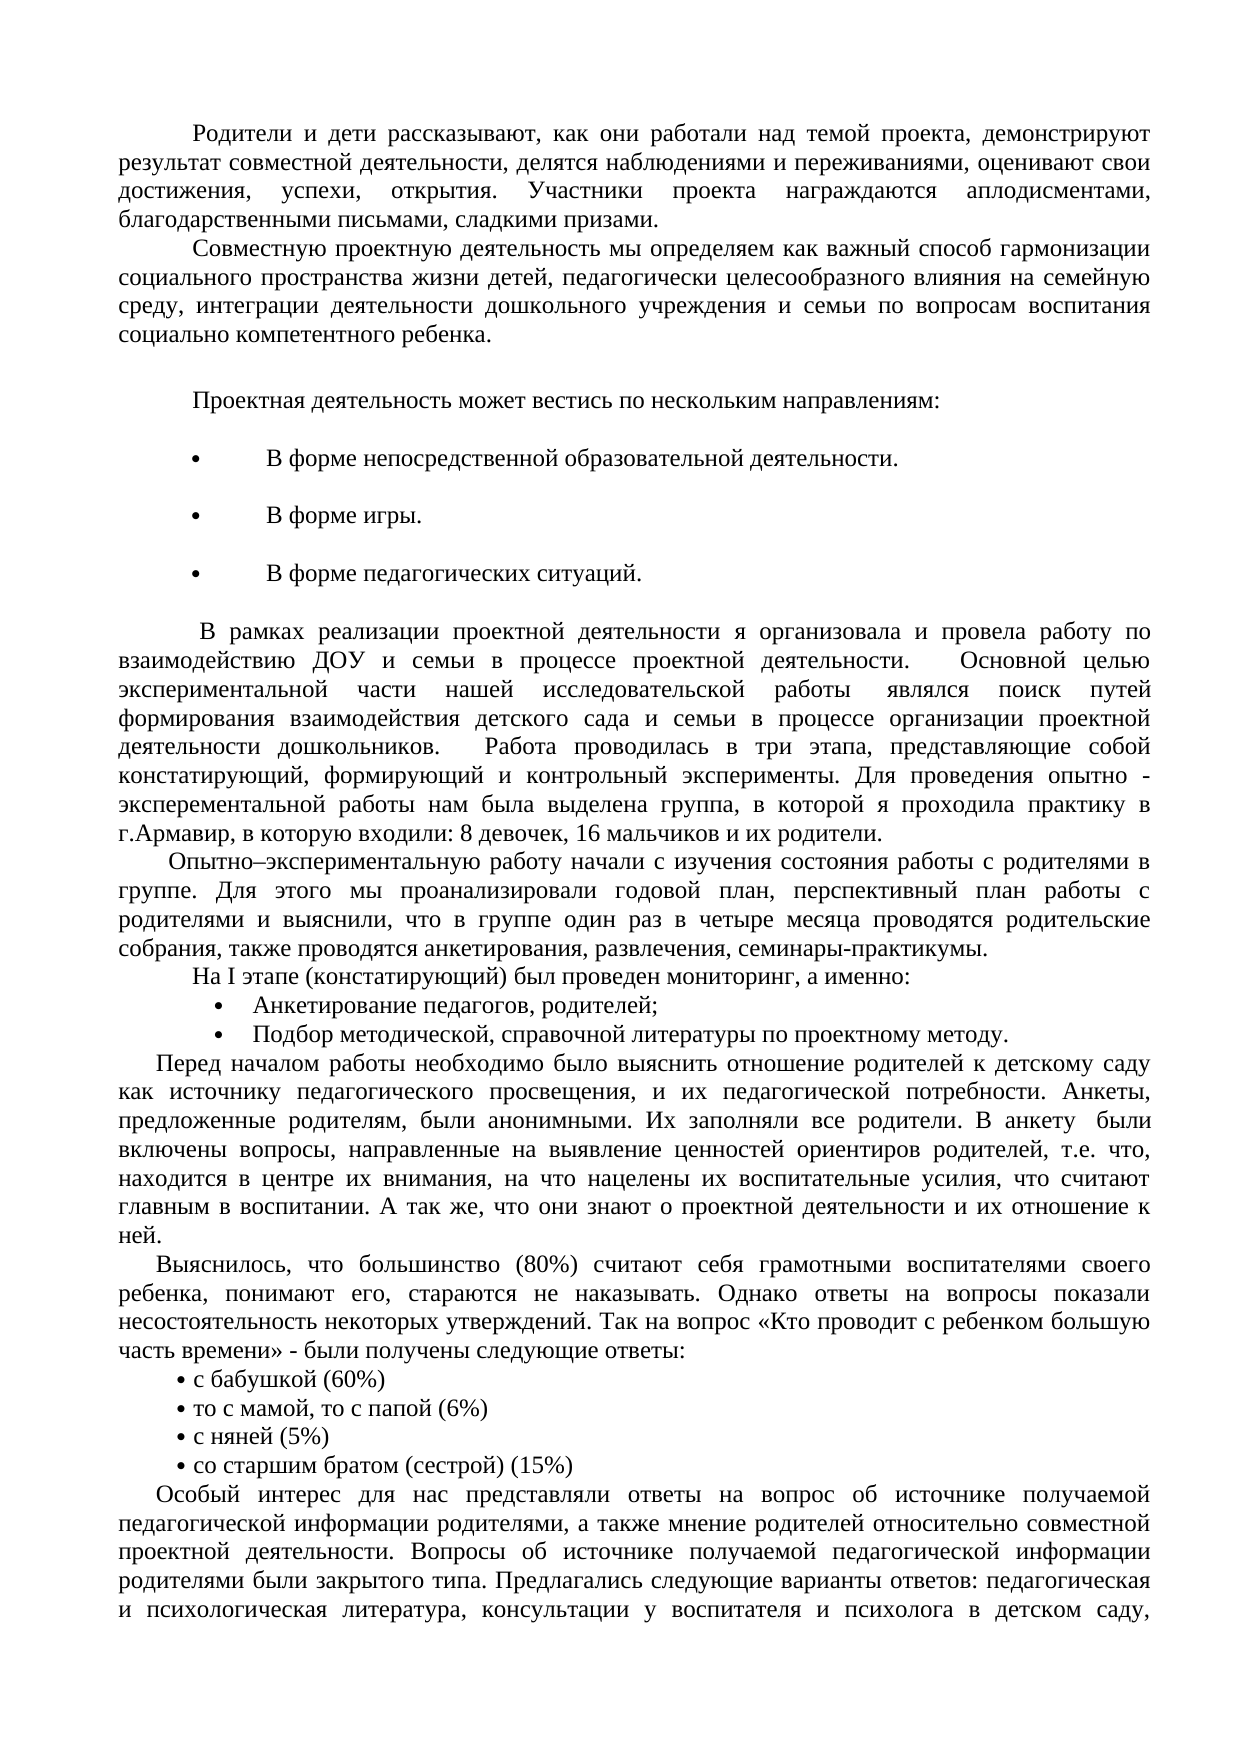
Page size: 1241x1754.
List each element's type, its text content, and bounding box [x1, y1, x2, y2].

text Проектная деятельность может вестись по нескольким направлениям: [118, 385, 1152, 413]
text Родители и дети рассказывают, как они работали над темой проекта, демонстрируют результат совместной деятельности, делятся наблюдениями и переживаниями, оценивают свои достижения, успехи, открытия. Участники проекта награждаются аплодисментами, благодарственными письмами, сладкими призами. [118, 118, 1152, 233]
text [118, 1479, 1152, 1623]
list то с мамой, то с папой (6%) [118, 1393, 1152, 1421]
list В форме игры. [118, 501, 1152, 529]
list Анкетирование педагогов, родителей; [215, 990, 1152, 1019]
list с няней (5%) [118, 1421, 1152, 1450]
list В форме непосредственной образовательной деятельности. [118, 443, 1152, 471]
text Перед началом работы необходимо было выяснить отношение родителей к детскому саду как источнику педагогического просвещения, и их педагогической потребности. Анкеты, предложенные родителям, были анонимными. Их заполняли все родители. В анкету были включены вопросы, направленные на выявление ценностей ориентиров родителей, т.е. что, находится в центре их внимания, на что нацелены их воспитательные усилия, что считают главным в воспитании. А так же, что они знают о проектной деятельности и их отношение к ней. [118, 1048, 1152, 1249]
text Опытно–экспериментальную работу начали с изучения состояния работы с родителями в группе. Для этого мы проанализировали годовой план, перспективный план работы с родителями и выяснили, что в группе один раз в четыре месяца проводятся родительские собрания, также проводятся анкетирования, развлечения, семинары-практикумы. [118, 846, 1152, 961]
text В рамках реализации проектной деятельности я организовала и провела работу по взаимодействию ДОУ и семьи в процессе проектной деятельности. Основной целью экспериментальной части нашей исследовательской работы являлся поиск путей формирования взаимодействия детского сада и семьи в процессе организации проектной деятельности дошкольников. Работа проводилась в три этапа, представляющие собой констатирующий, формирующий и контрольный эксперименты. Для проведения опытно - эксперементальной работы нам была выделена группа, в которой я проходила практику в г.Армавир, в которую входили: 8 девочек, 16 мальчиков и их родители. [118, 616, 1152, 846]
text На I этапе (констатирующий) был проведен мониторинг, а именно: [118, 961, 1152, 990]
list со старшим братом (сестрой) (15%) [118, 1450, 1152, 1479]
list с бабушкой (60%) [118, 1364, 1152, 1393]
text Выяснилось, что большинство (80%) считают себя грамотными воспитателями своего ребенка, понимают его, стараются не наказывать. Однако ответы на вопросы показали несостоятельность некоторых утверждений. Так на вопрос «Кто проводит с ребенком большую часть времени» - были получены следующие ответы: [118, 1249, 1152, 1364]
text Совместную проектную деятельность мы определяем как важный способ гармонизации социального пространства жизни детей, педагогически целесообразного влияния на семейную среду, интеграции деятельности дошкольного учреждения и семьи по вопросам воспитания социально компетентного ребенка. [118, 233, 1152, 348]
list Подбор методической, справочной литературы по проектному методу. [215, 1019, 1152, 1048]
list В форме педагогических ситуаций. [118, 558, 1152, 587]
